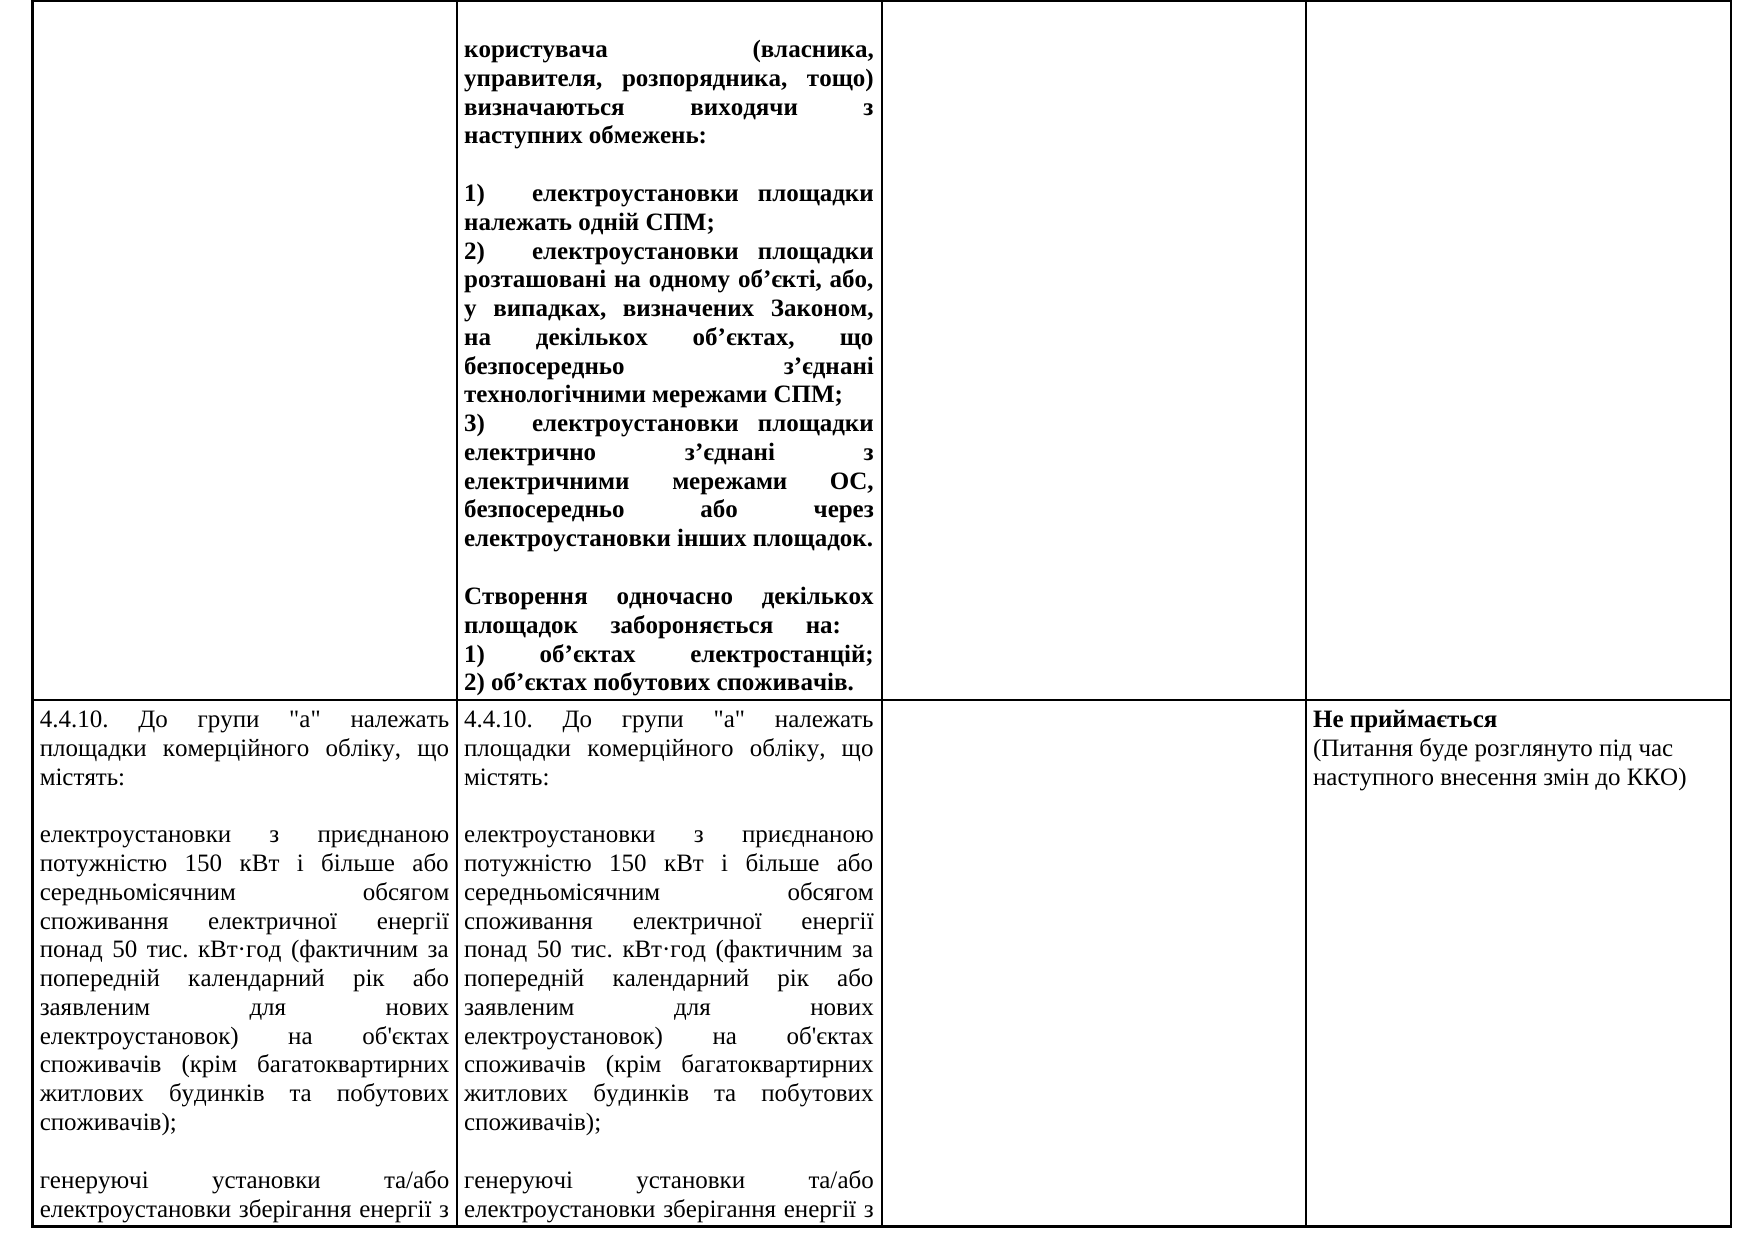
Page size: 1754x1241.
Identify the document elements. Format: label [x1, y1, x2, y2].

table_cell [883, 2, 1305, 699]
table_cell [458, 701, 881, 1225]
table_cell [458, 2, 881, 699]
table_cell [34, 701, 456, 1225]
table_cell [34, 2, 456, 699]
table_cell [1307, 701, 1730, 1225]
table_cell [883, 701, 1305, 1225]
table_cell [1307, 2, 1730, 699]
